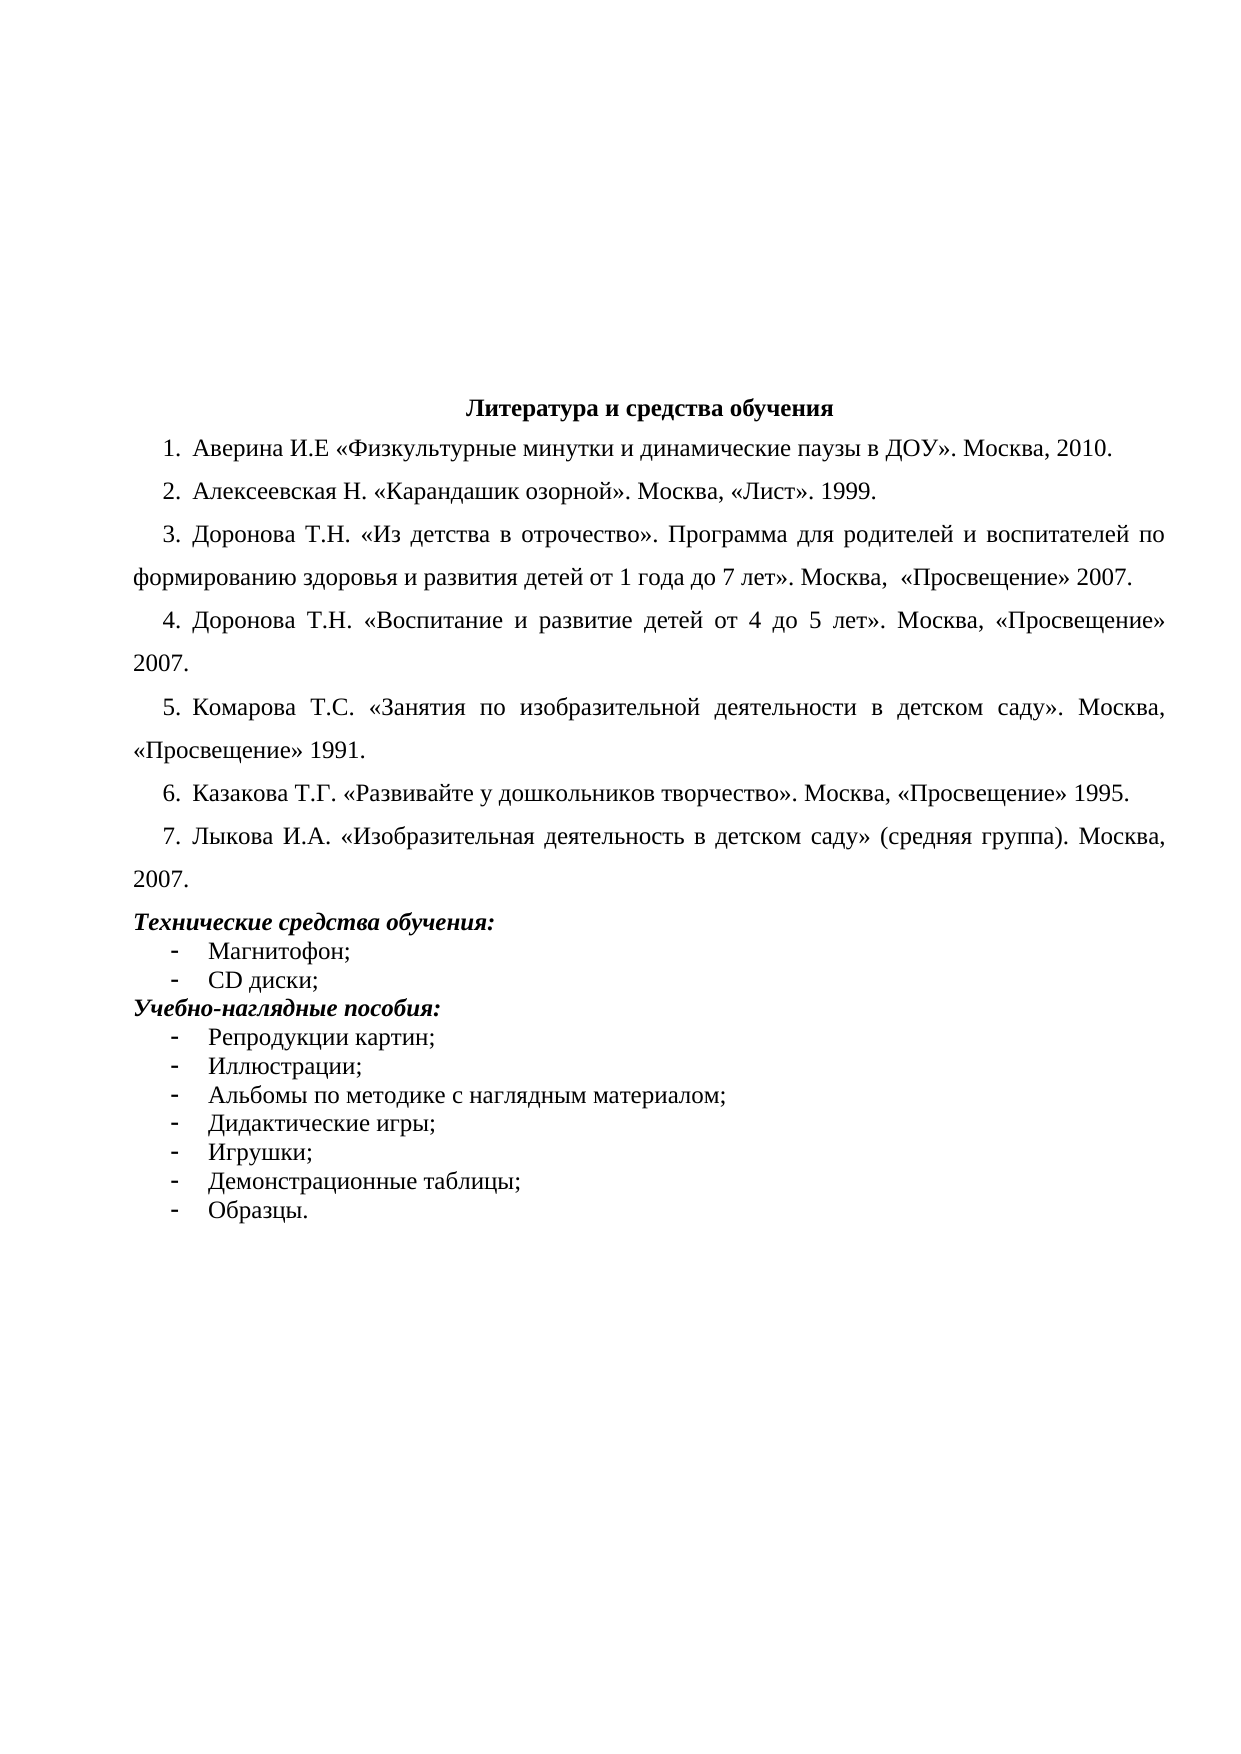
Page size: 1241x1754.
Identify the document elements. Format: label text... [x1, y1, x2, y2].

list Репродукции картин; [170, 1022, 1167, 1051]
list Дидактические игры; [170, 1108, 1167, 1137]
list Иллюстрации; [170, 1051, 1167, 1080]
list Доронова Т.Н. «Из детства в отрочество». Программа для родителей и воспитателей по формированию здоровья и развития детей от 1 года до 7 лет». Москва, «Просвещение» 2007. [133, 519, 1167, 591]
text Литература и средства обучения [133, 393, 1167, 422]
list Казакова Т.Г. «Развивайте у дошкольников творчество». Москва, «Просвещение» 1995. [133, 778, 1167, 807]
list Комарова Т.С. «Занятия по изобразительной деятельности в детском саду». Москва, «Просвещение» 1991. [133, 692, 1167, 763]
text Технические средства обучения: [133, 907, 1167, 936]
list Демонстрационные таблицы; [170, 1166, 1167, 1195]
list CD диски; [170, 965, 1167, 993]
text Учебно-наглядные пособия: [133, 993, 1167, 1022]
list Лыкова И.А. «Изобразительная деятельность в детском саду» (средняя группа). Москва, 2007. [133, 821, 1167, 893]
list Аверина И.Е «Физкультурные минутки и динамические паузы в ДОУ». Москва, 2010. [133, 433, 1167, 462]
list Доронова Т.Н. «Воспитание и развитие детей от 4 до 5 лет». Москва, «Просвещение» 2007. [133, 605, 1167, 677]
list Алексеевская Н. «Карандашик озорной». Москва, «Лист». 1999. [133, 476, 1167, 505]
list Магнитофон; [170, 936, 1167, 965]
list Игрушки; [170, 1137, 1167, 1166]
list Образцы. [170, 1195, 1167, 1223]
list Альбомы по методике с наглядным материалом; [170, 1080, 1167, 1108]
